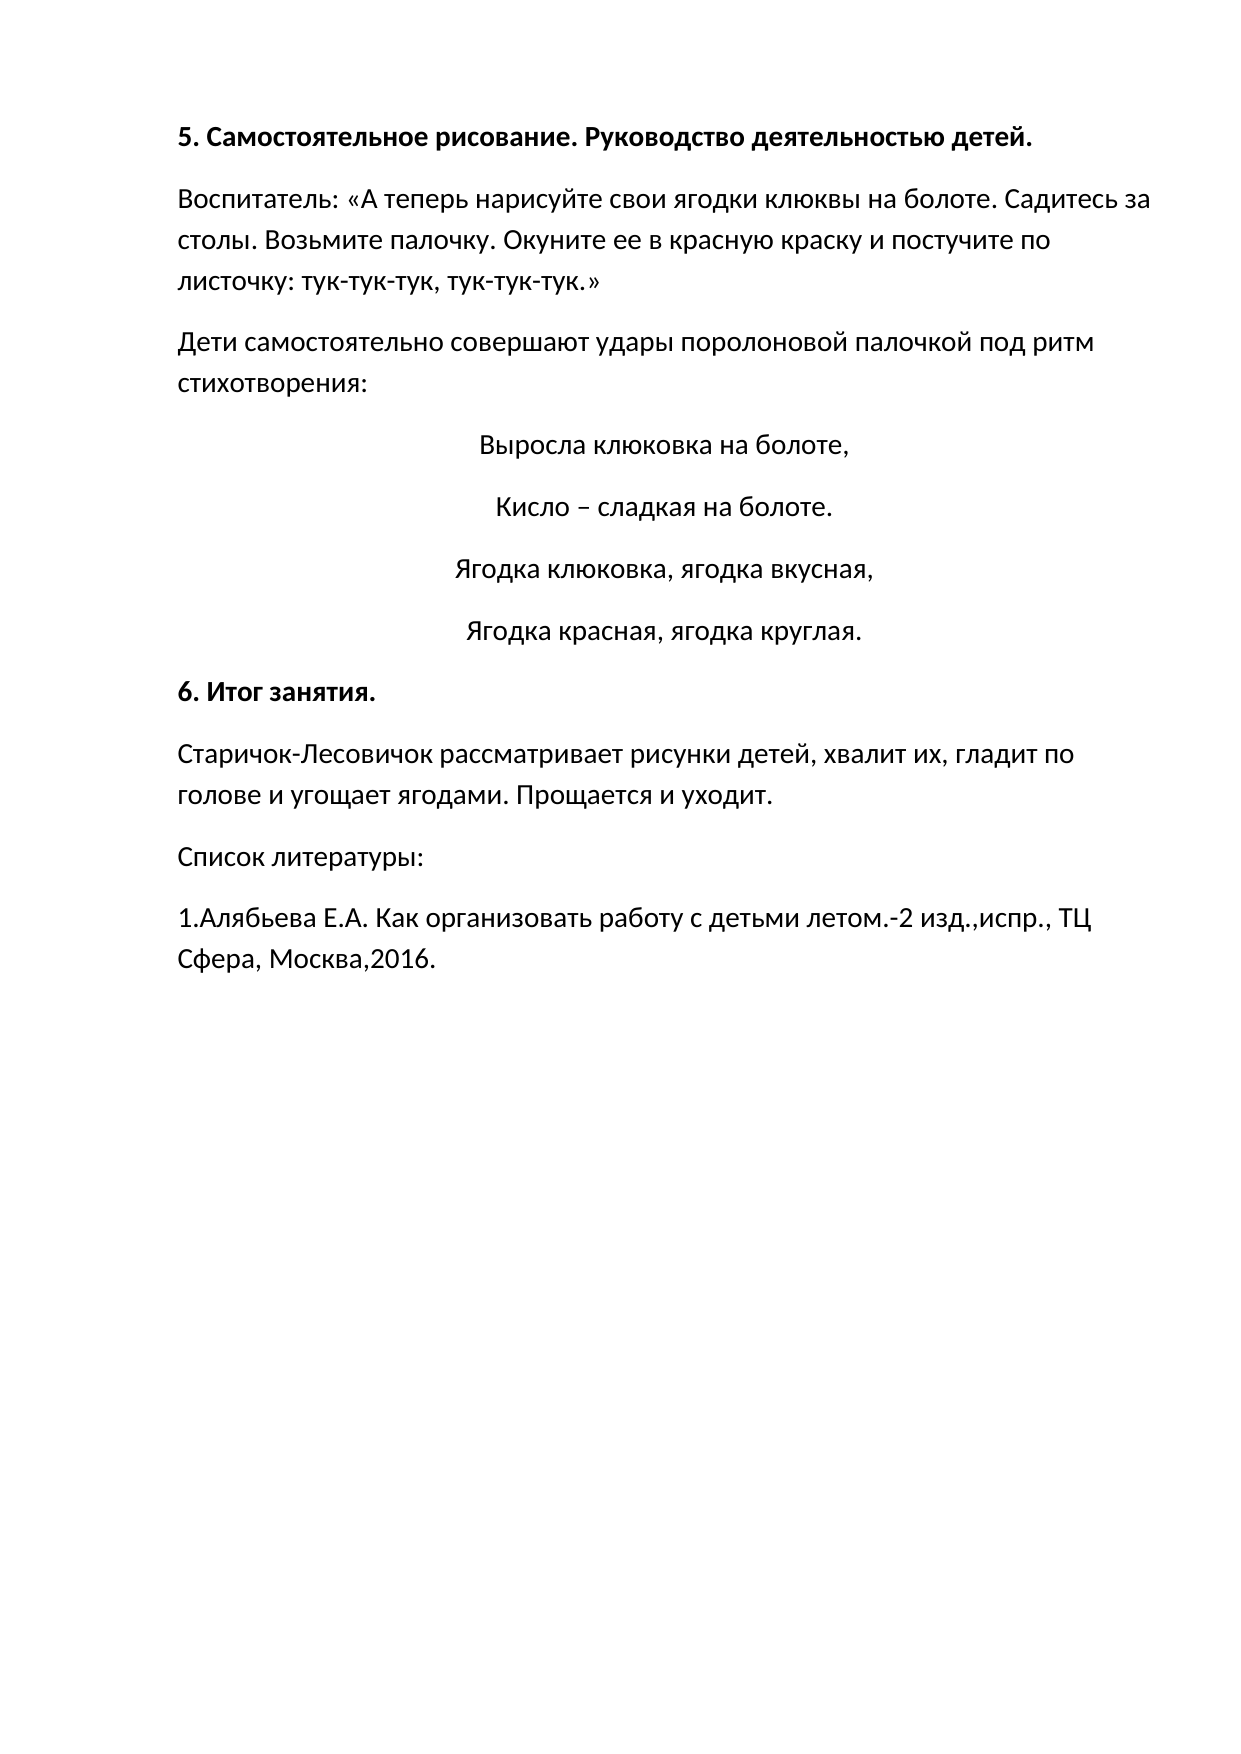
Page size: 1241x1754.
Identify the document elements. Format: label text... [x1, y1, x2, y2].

text Кисло – сладкая на болоте. [177, 488, 1152, 524]
text Выросла клюковка на болоте, [177, 426, 1152, 462]
text Ягодка красная, ягодка круглая. [177, 612, 1152, 647]
text 1.Алябьева Е.А. Как организовать работу с детьми летом.-2 изд.,испр., ТЦ Сфера, Москва,2016. [177, 899, 1152, 976]
text Старичок-Лесовичок рассматривает рисунки детей, хвалит их, гладит по голове и угощает ягодами. Прощается и уходит. [177, 735, 1152, 812]
text Ягодка клюковка, ягодка вкусная, [177, 550, 1152, 585]
text Список литературы: [177, 838, 1152, 873]
text 6. Итог занятия. [177, 673, 1152, 709]
text Дети самостоятельно совершают удары поролоновой палочкой под ритм стихотворения: [177, 323, 1152, 400]
text Воспитатель: «А теперь нарисуйте свои ягодки клюквы на болоте. Садитесь за столы. Возьмите палочку. Окуните ее в красную краску и постучите по листочку: тук-тук-тук, тук-тук-тук.» [177, 180, 1152, 297]
text 5. Самостоятельное рисование. Руководство деятельностью детей. [177, 118, 1152, 154]
